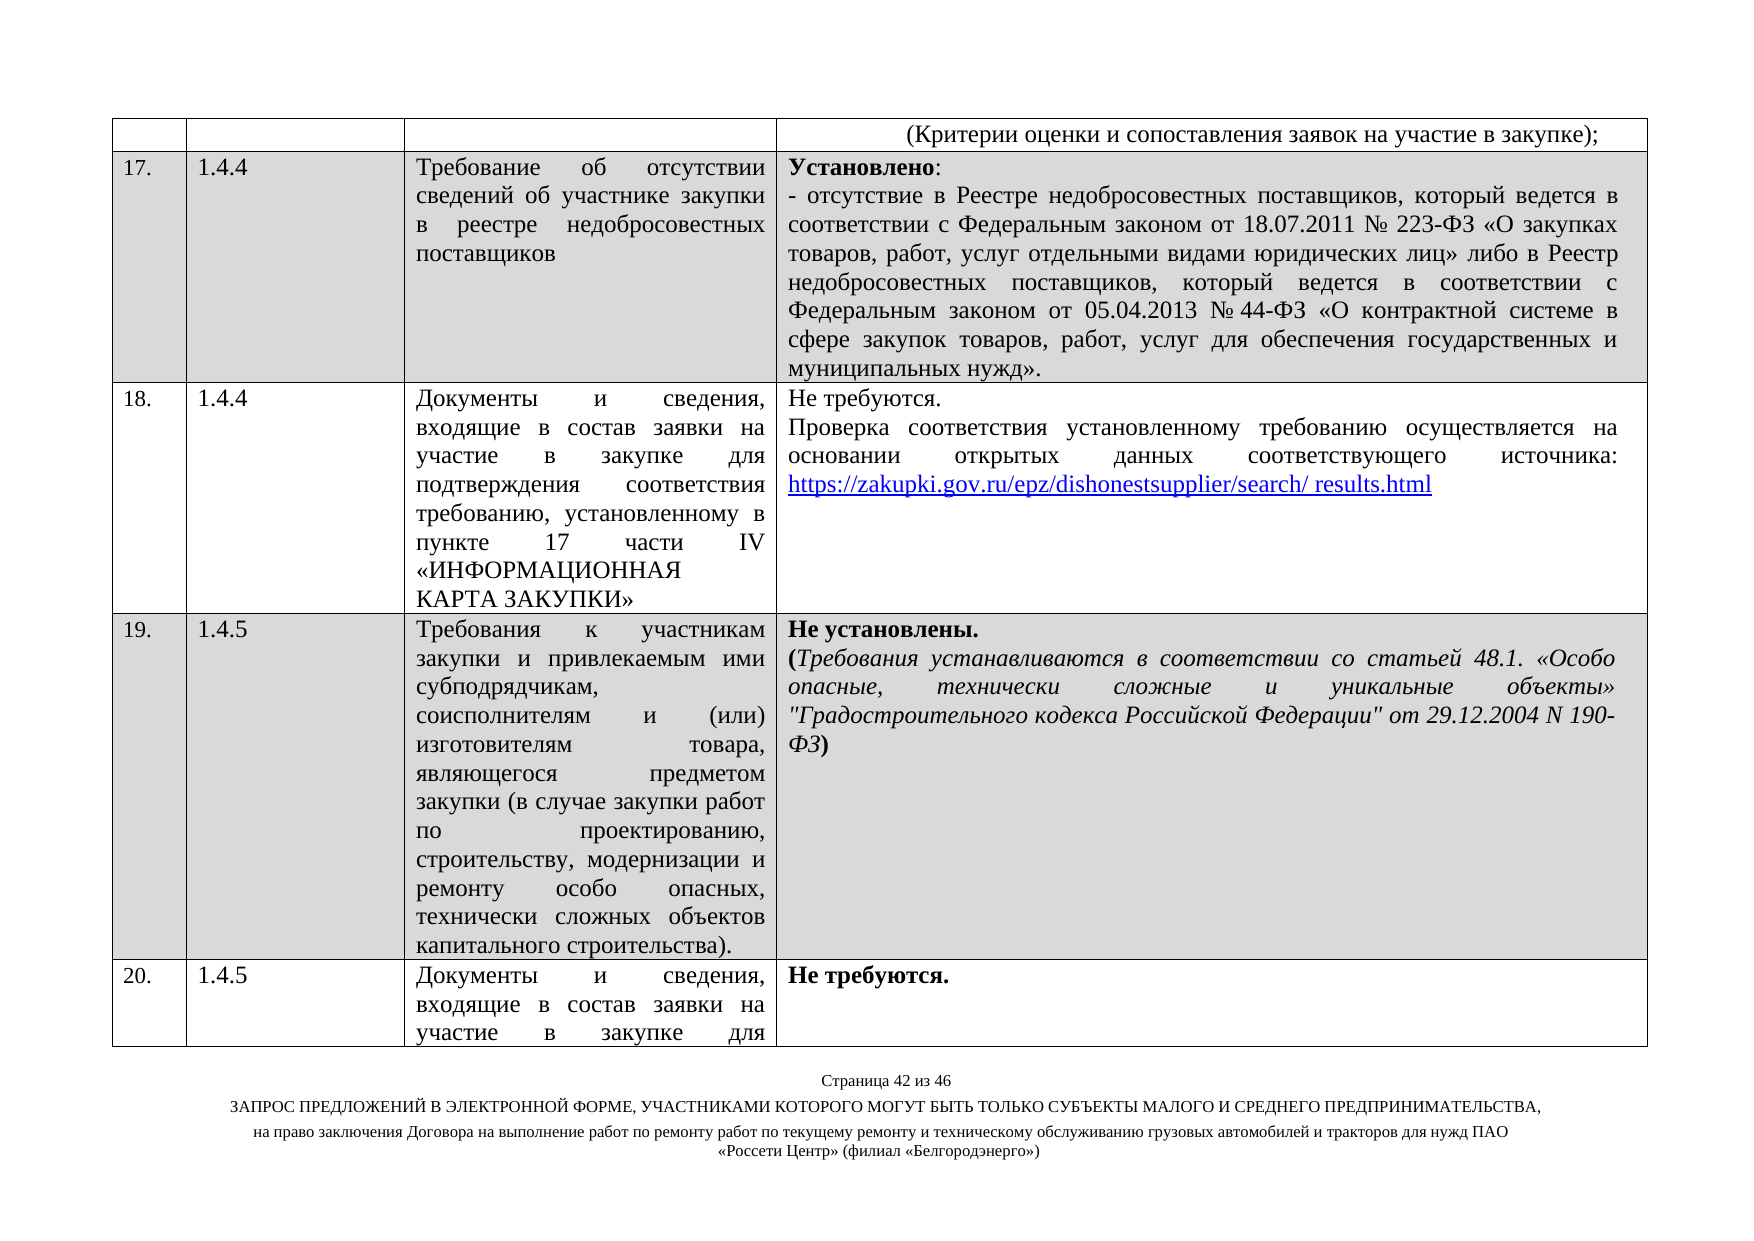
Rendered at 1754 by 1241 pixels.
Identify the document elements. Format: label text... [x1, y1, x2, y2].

table_cell 1.4.4 [187, 152, 404, 382]
table_cell Требование об отсутствии сведений об участнике закупки в реестре недобросовестных поставщиков [405, 152, 776, 382]
table_cell 1.4.4 [187, 383, 404, 613]
table_cell Требования к участникам закупки и привлекаемым ими субподрядчикам, соисполнителям и (или) изготовителям товара, являющегося предметом закупки (в случае закупки работ по проектированию, строительству, модернизации и ремонту особо опасных, технически сложных объектов капитального строительства). [405, 614, 776, 959]
table_cell 1.4.5 [187, 960, 404, 1046]
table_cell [405, 119, 776, 151]
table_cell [405, 960, 776, 1046]
table_cell [113, 119, 186, 151]
table_cell Установлено: - отсутствие в Реестре недобросовестных поставщиков, который ведется в соответствии с Федеральным законом от 18.07.2011 № 223-ФЗ «О закупках товаров, работ, услуг отдельными видами юридических лиц» либо в Реестр недобросовестных поставщиков, который ведется в соответствии с Федеральным законом от 05.04.2013 № 44-ФЗ «О контрактной системе в сфере закупок товаров, работ, услуг для обеспечения государственных и муниципальных нужд». [777, 152, 1647, 382]
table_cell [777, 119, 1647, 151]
table_cell Не установлены. (Требования устанавливаются в соответствии со статьей 48.1. «Особо опасные, технически сложные и уникальные объекты» "Градостроительного кодекса Российской Федерации" от 29.12.2004 N 190-ФЗ) [777, 614, 1647, 959]
table_cell [113, 960, 186, 1046]
table_cell 1.4.5 [187, 614, 404, 959]
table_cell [187, 119, 404, 151]
table_cell Документы и сведения, входящие в состав заявки на участие в закупке для подтверждения соответствия требованию, установленному в пункте 17 части IV «ИНФОРМАЦИОННАЯ КАРТА ЗАКУПКИ» [405, 383, 776, 613]
table_cell [113, 152, 186, 382]
table_cell Не требуются. Проверка соответствия установленному требованию осуществляется на основании открытых данных соответствующего источника: https://zakupki.gov.ru/epz/dishonestsupplier/search/ results.html [777, 383, 1647, 613]
table_cell [113, 383, 186, 613]
table_cell Не требуются. [777, 960, 1647, 1046]
table_cell [113, 614, 186, 959]
